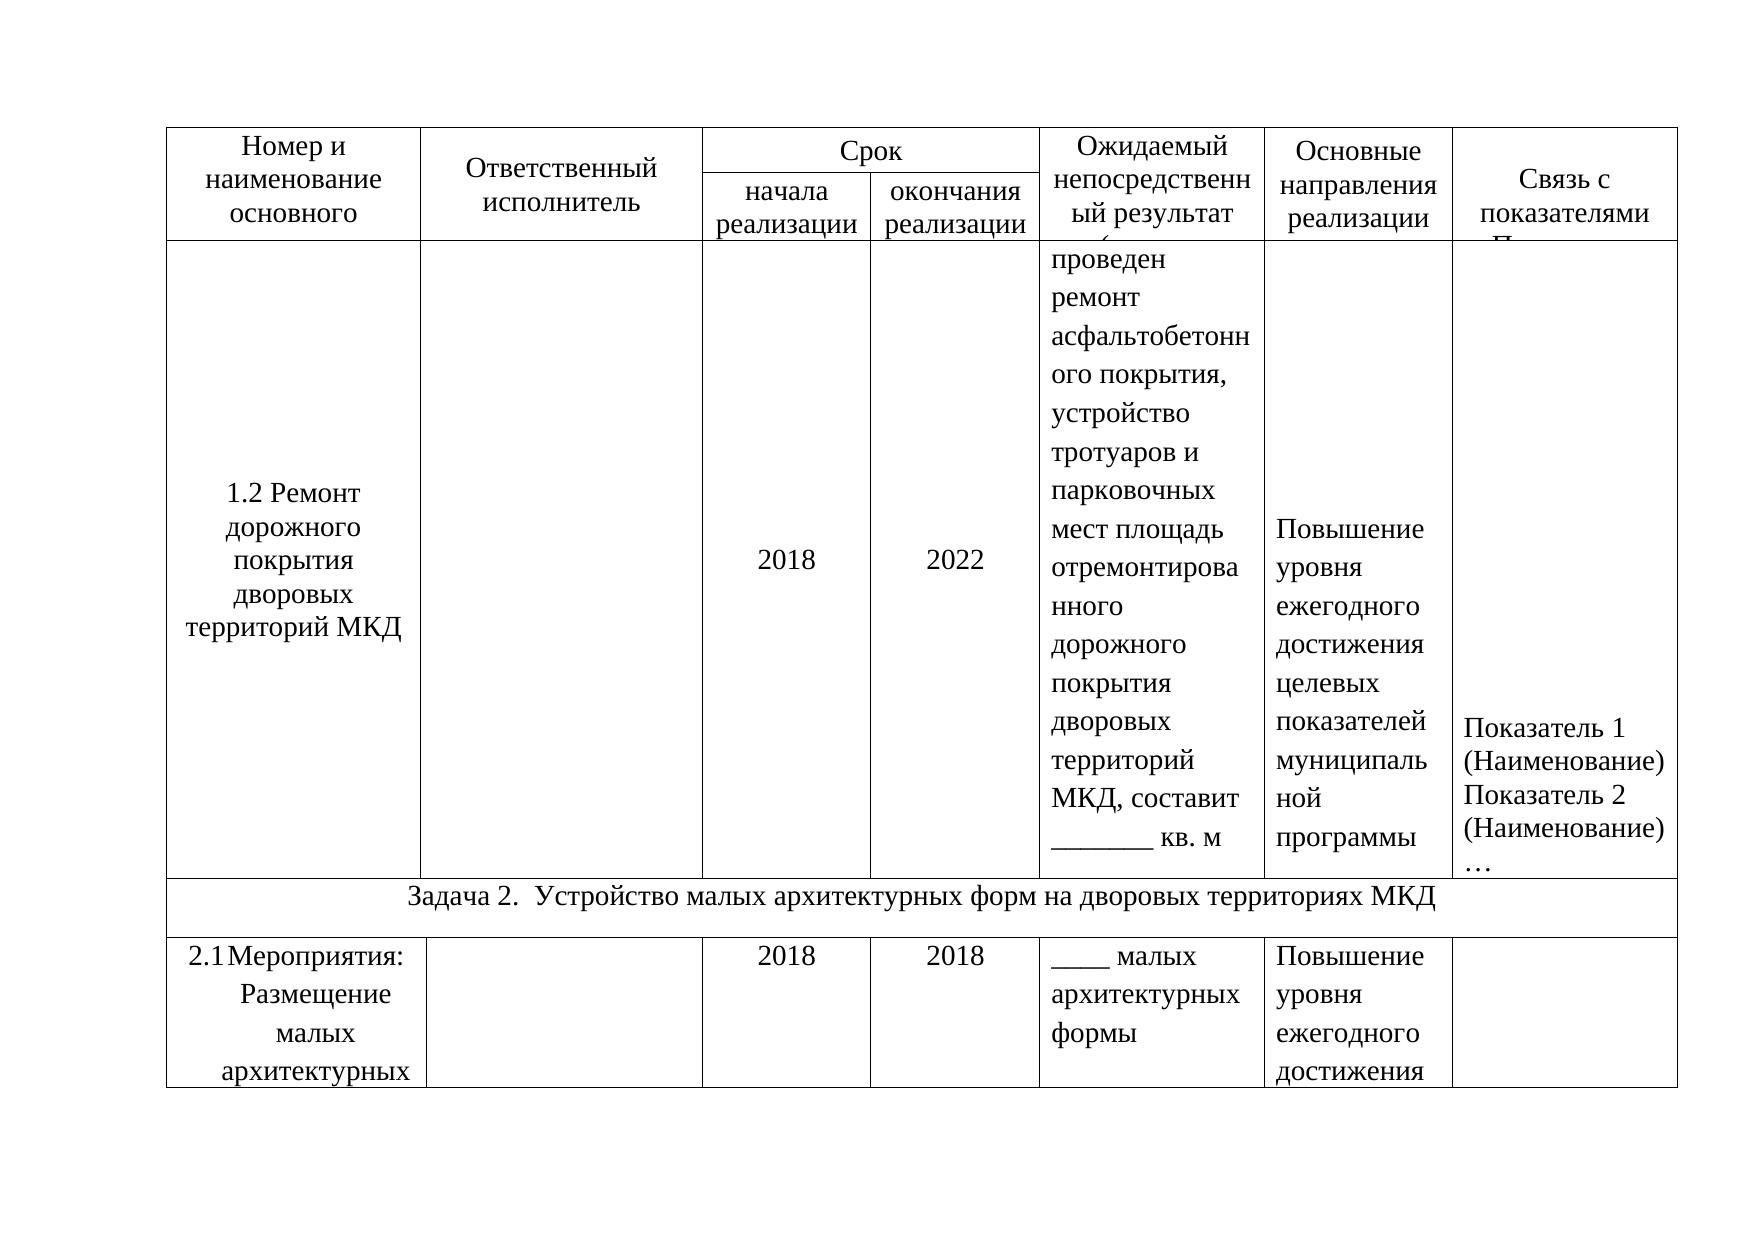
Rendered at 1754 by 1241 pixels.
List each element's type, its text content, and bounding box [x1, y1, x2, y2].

table_cell проведен ремонт асфальтобетонного покрытия, устройство тротуаров и парковочных мест площадь отремонтированного дорожного покрытия дворовых территорий МКД, составит _______ кв. м [1040, 241, 1264, 877]
table_header Номер и наименование основного мероприятия [167, 128, 420, 240]
table_cell ____ малых архитектурных формы [1040, 938, 1264, 1087]
table_cell [421, 241, 702, 877]
table_cell 2018 [703, 938, 870, 1087]
table_cell Показатель 1 (Наименование) Показатель 2 (Наименование) … [1453, 241, 1677, 877]
table_header Ожидаемый непосредственный результат (краткое описание) [1040, 128, 1264, 240]
table_header Ответственный исполнитель [421, 128, 702, 240]
table_cell Повышение уровня ежегодного достижения целевых показателей муниципальной программы [1265, 938, 1452, 1087]
table_cell Мероприятия: Размещение малых архитектурных форм на дворовых территориях МКД [167, 938, 426, 1087]
table_cell Повышение уровня ежегодного достижения целевых показателей муниципальной программы [1265, 241, 1452, 877]
table_cell Задача 2. Устройство малых архитектурных форм на дворовых территориях МКД [167, 879, 1677, 937]
table_header Связь с показателями Программы (подпрограммы) [1453, 128, 1677, 240]
table_cell 2022 [871, 241, 1039, 877]
table_cell 2018 [703, 241, 870, 877]
table_cell [427, 938, 702, 1087]
table_cell 2018 [871, 938, 1039, 1087]
table_cell окончания реализации [871, 173, 1039, 240]
table_cell [1453, 938, 1677, 1087]
table_cell начала реализации [703, 173, 870, 240]
table_cell 1.2 Ремонт дорожного покрытия дворовых территорий МКД [167, 241, 420, 877]
table_header Срок [703, 128, 1039, 172]
table_header Основные направления реализации [1265, 128, 1452, 240]
